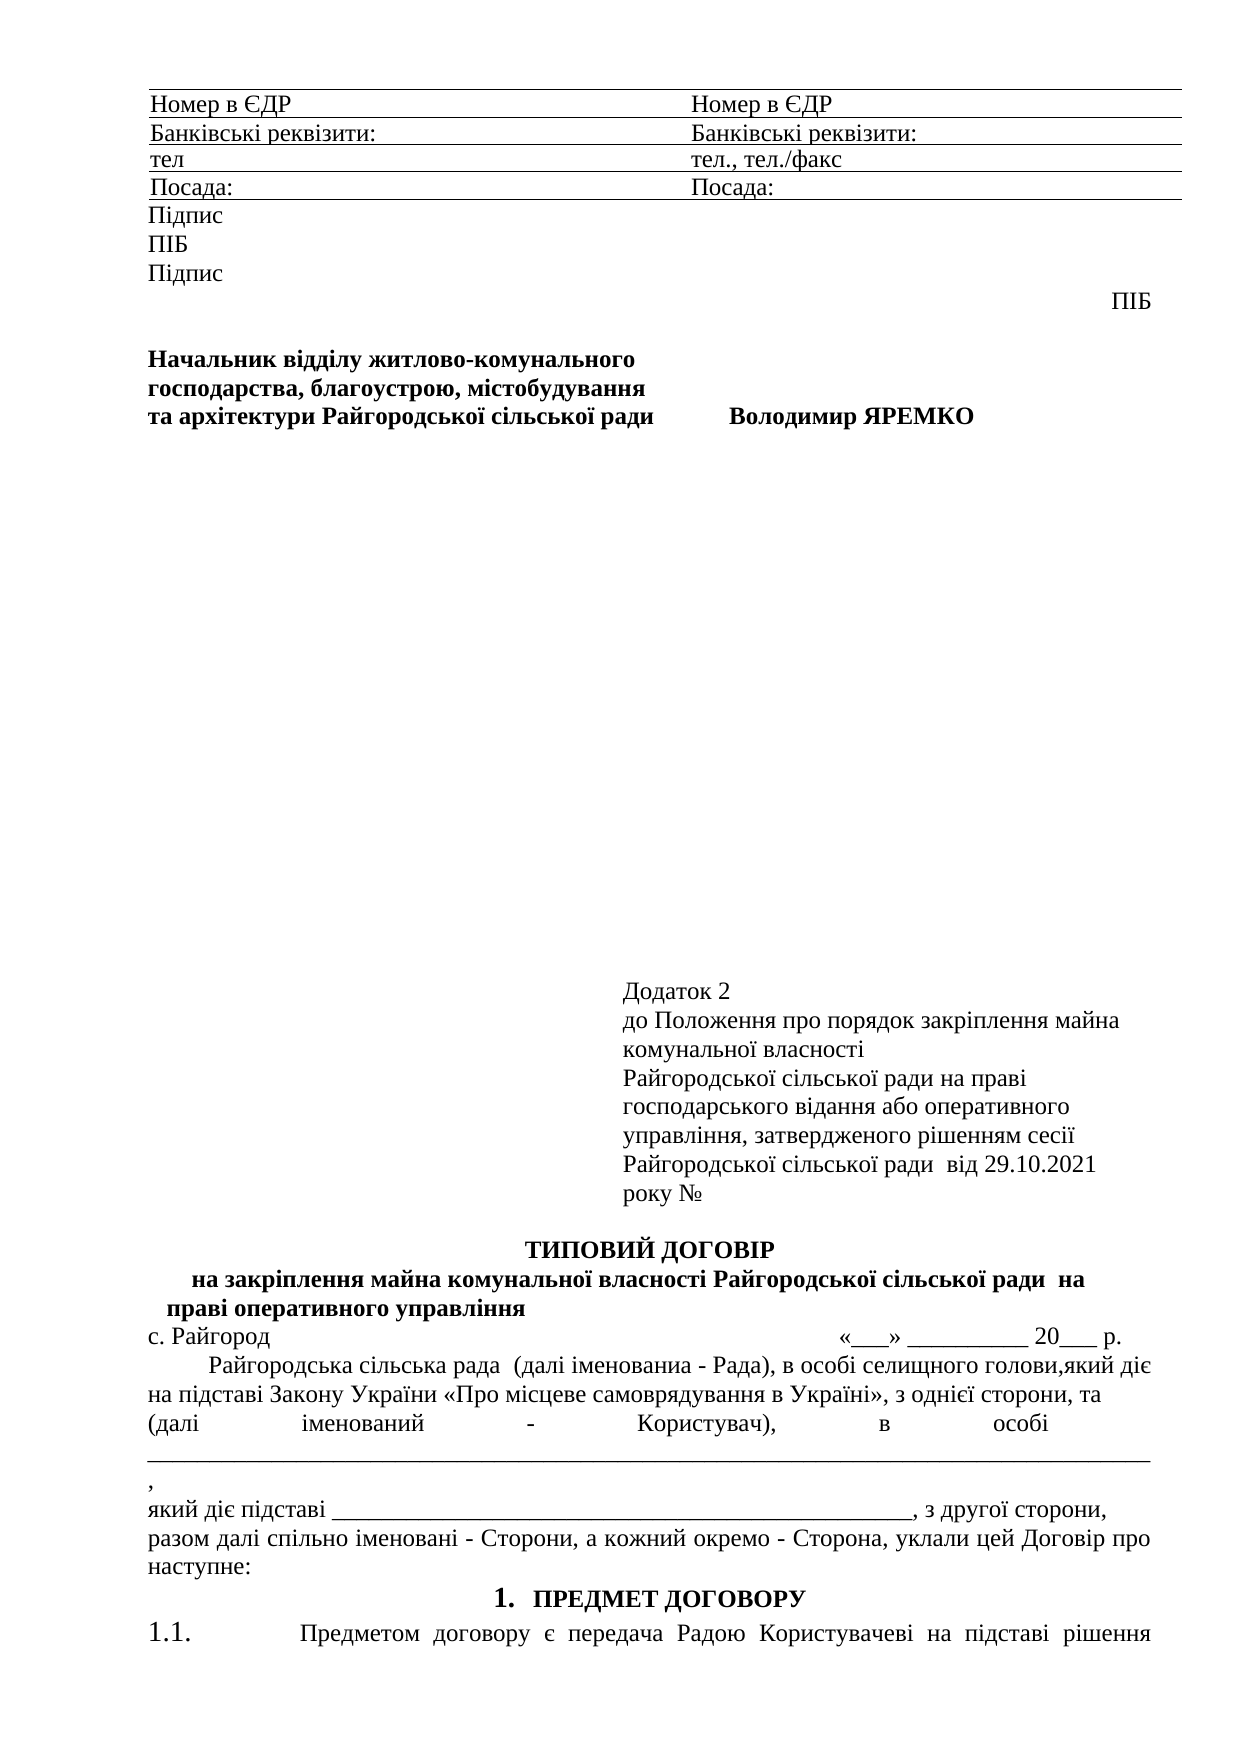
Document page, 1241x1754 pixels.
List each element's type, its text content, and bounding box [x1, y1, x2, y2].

text ПІБ [148, 229, 1152, 258]
table_cell Посада: [665, 172, 1182, 199]
text який діє підставі , з другої сторони, [148, 1494, 1152, 1523]
table_cell Банківські реквізити: [665, 118, 1182, 143]
text (далі іменований - Користувач), в особі , [148, 1408, 1152, 1494]
text господарства, благоустрою, містобудування [148, 373, 1152, 401]
table_cell Номер в ЄДР [149, 90, 665, 117]
table_cell Посада: [149, 172, 665, 199]
text на закріплення майна комунальної власності Райгородської сільської ради на праві оперативного управління [166, 1264, 1152, 1321]
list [148, 1614, 1152, 1647]
text разом далі спільно іменовані - Сторони, а кожний окремо - Сторона, уклали цей Договір про наступне: [148, 1523, 1152, 1580]
text ПІБ [148, 286, 1152, 315]
text та архітектури Райгородської сільської ради Володимир ЯРЕМКО [148, 401, 1152, 430]
text Підпис [148, 200, 1152, 229]
table_cell Банківські реквізити: [149, 118, 665, 143]
text Додаток 2 [623, 976, 1152, 1005]
table_cell тел., тел./факс [665, 145, 1182, 171]
text Райгородської сільської ради на праві господарського відання або оперативного управління, затвердженого рішенням сесії Райгородської сільської ради від 29.10.2021 року № [623, 1063, 1152, 1206]
text Начальник відділу житлово-комунального [148, 344, 1152, 373]
text Підпис [148, 258, 1152, 286]
text до Положення про порядок закріплення майна комунальної власності [623, 1005, 1152, 1063]
text с. Райгород «___» 20___ р. [148, 1321, 1152, 1350]
list ПРЕДМЕТ ДОГОВОРУ [148, 1580, 1152, 1614]
table_cell тел [149, 145, 665, 171]
text ТИПОВИЙ ДОГОВІР [148, 1235, 1152, 1264]
text Райгородська сільська рада (далі іменованиа - Рада), в особі селищного голови,який діє на підставі Закону України «Про місцеве самоврядування в Україні», з однієї сторони, та [148, 1350, 1152, 1408]
table_cell Номер в ЄДР [665, 90, 1182, 117]
